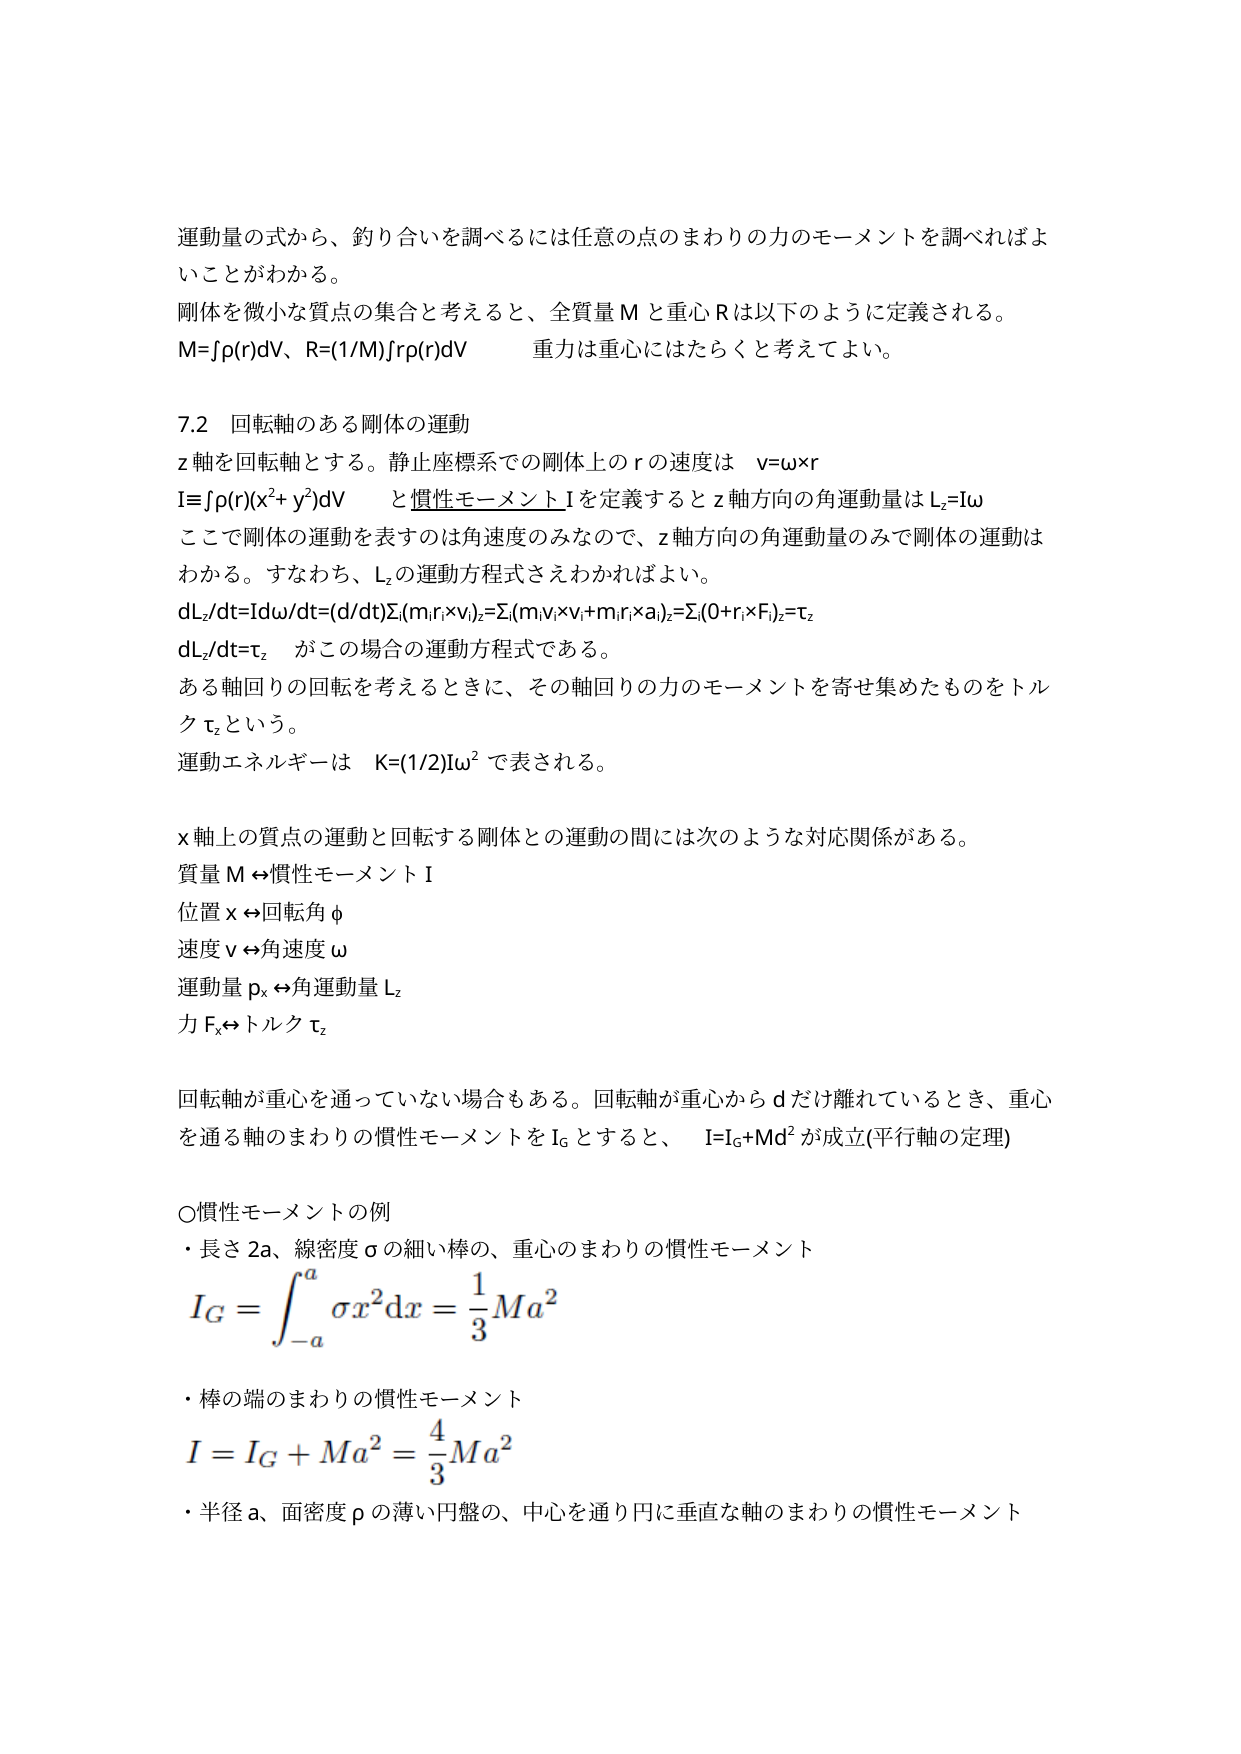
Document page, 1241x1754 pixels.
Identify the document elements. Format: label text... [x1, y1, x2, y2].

text I≡∫ρ(r)(x2+ y2)dV と慣性モーメントIを定義するとz軸方向の角運動量はLz=Iω [177, 479, 1063, 517]
text dLz/dt=Idω/dt=(d/dt)Σi(miri×vi)z=Σi(mivi×vi+miri×ai)z=Σi(0+ri×Fi)z=τz [177, 592, 1063, 629]
text 位置x ↔回転角ϕ [177, 892, 1063, 929]
text ・長さ2a、線密度σの細い棒の、重心のまわりの慣性モーメント [177, 1229, 1063, 1267]
text 力Fx↔トルクτz [177, 1004, 1063, 1042]
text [177, 217, 1063, 292]
text 回転軸が重心を通っていない場合もある。回転軸が重心からdだけ離れているとき、重心を通る軸のまわりの慣性モーメントをIG とすると、 I=IG+Md2 が成立(平行軸の定理) [177, 1079, 1063, 1154]
text dLz/dt=τz がこの場合の運動方程式である。 [177, 629, 1063, 667]
text M=∫ρ(r)dV、R=(1/M)∫rρ(r)dV 重力は重心にはたらくと考えてよい。 [177, 329, 1063, 367]
text z軸を回転軸とする。静止座標系での剛体上のrの速度は v=ω×r [177, 442, 1063, 479]
text ○慣性モーメントの例 [177, 1192, 1063, 1229]
text ある軸回りの回転を考えるときに、その軸回りの力のモーメントを寄せ集めたものをトルクτzという。 [177, 667, 1063, 742]
text 速度v ↔角速度ω [177, 929, 1063, 967]
text x軸上の質点の運動と回転する剛体との運動の間には次のような対応関係がある。 [177, 817, 1063, 854]
text 運動エネルギーは K=(1/2)Iω2 で表される。 [177, 742, 1063, 779]
text ここで剛体の運動を表すのは角速度のみなので、z軸方向の角運動量のみで剛体の運動はわかる。すなわち、Lzの運動方程式さえわかればよい。 [177, 517, 1063, 592]
text 剛体を微小な質点の集合と考えると、全質量M と重心Rは以下のように定義される。 [177, 292, 1063, 329]
text ・棒の端のまわりの慣性モーメント [177, 1379, 1063, 1417]
text 質量M ↔慣性モーメントI [177, 854, 1063, 892]
text 運動量px ↔角運動量Lz [177, 967, 1063, 1004]
text ・半径a、面密度ρ の薄い円盤の、中心を通り円に垂直な軸のまわりの慣性モーメント [177, 1492, 1063, 1529]
text 7.2 回転軸のある剛体の運動 [177, 404, 1063, 442]
